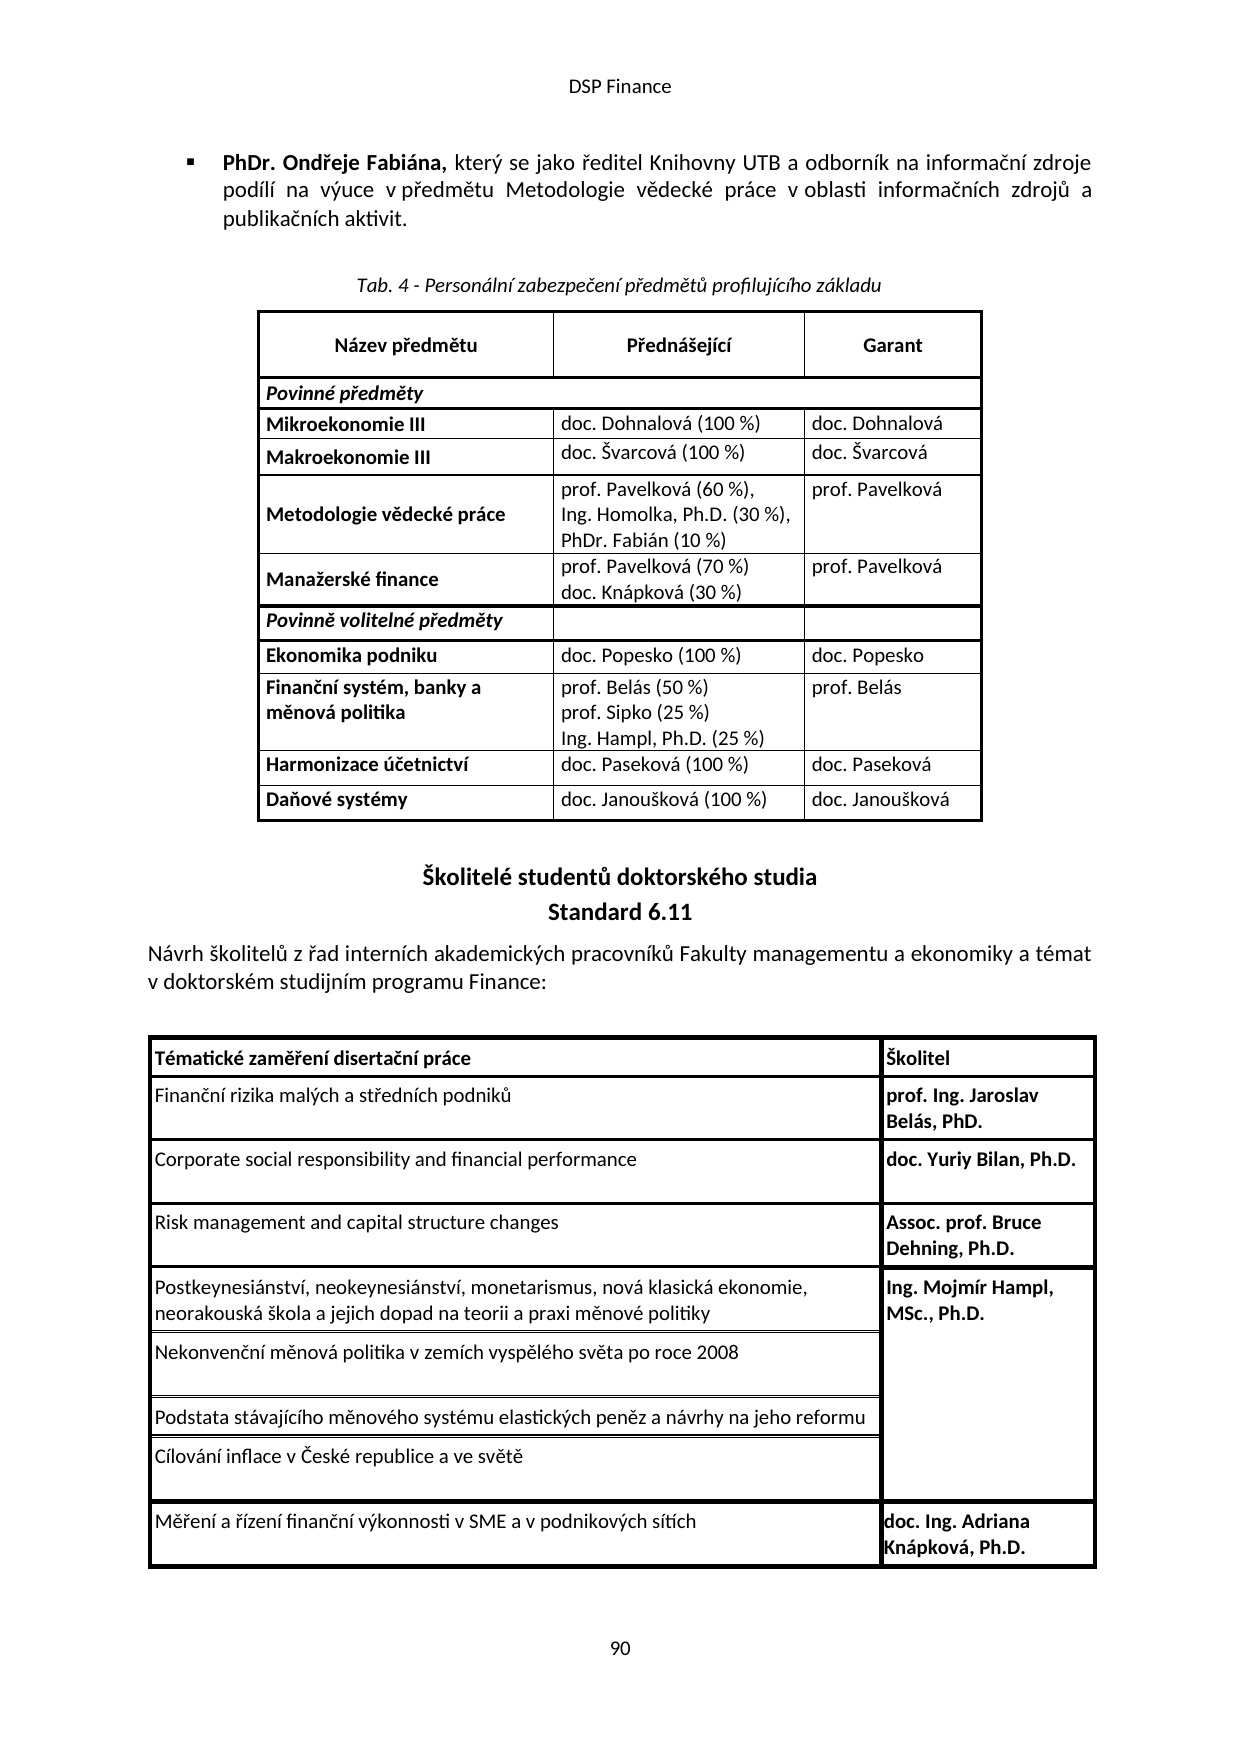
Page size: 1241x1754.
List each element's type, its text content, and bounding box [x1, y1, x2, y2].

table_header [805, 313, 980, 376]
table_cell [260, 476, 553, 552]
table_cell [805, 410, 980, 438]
text Návrh školitelů z řad interních akademických pracovníků Fakulty managementu a ekonomiky a témat v doktorském studijním programu Finance: [148, 939, 1093, 995]
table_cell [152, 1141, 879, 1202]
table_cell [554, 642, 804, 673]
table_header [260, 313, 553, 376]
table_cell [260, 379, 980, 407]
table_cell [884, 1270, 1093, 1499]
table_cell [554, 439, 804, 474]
text Tab. 4 - Personální zabezpečení předmětů profilujícího základu [148, 272, 1093, 298]
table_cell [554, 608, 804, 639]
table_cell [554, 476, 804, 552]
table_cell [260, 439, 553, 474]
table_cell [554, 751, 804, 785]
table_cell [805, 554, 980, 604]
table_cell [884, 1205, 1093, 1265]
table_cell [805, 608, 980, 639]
subtitle Školitelé studentů doktorského studia [148, 861, 1093, 892]
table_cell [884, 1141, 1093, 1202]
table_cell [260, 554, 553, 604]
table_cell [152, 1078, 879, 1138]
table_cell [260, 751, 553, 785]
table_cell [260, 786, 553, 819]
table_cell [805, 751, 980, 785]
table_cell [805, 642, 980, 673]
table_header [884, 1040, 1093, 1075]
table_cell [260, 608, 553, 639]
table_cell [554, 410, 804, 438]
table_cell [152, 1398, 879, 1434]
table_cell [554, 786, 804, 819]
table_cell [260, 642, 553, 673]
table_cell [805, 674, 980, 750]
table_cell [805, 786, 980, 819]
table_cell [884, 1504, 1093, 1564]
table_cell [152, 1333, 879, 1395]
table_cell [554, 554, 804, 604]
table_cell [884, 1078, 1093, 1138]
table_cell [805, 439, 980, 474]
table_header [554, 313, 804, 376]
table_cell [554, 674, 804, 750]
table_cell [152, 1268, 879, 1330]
subtitle Standard 6.11 [148, 896, 1093, 926]
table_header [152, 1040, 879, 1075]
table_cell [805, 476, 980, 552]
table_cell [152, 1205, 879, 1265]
list PhDr. Ondřeje Fabiána, který se jako ředitel Knihovny UTB a odborník na informační zdroje podílí na výuce v předmětu Metodologie vědecké práce v oblasti informačních zdrojů a publikačních aktivit. [185, 148, 1093, 232]
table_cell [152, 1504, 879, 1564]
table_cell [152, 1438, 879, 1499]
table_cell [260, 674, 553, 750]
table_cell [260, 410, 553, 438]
